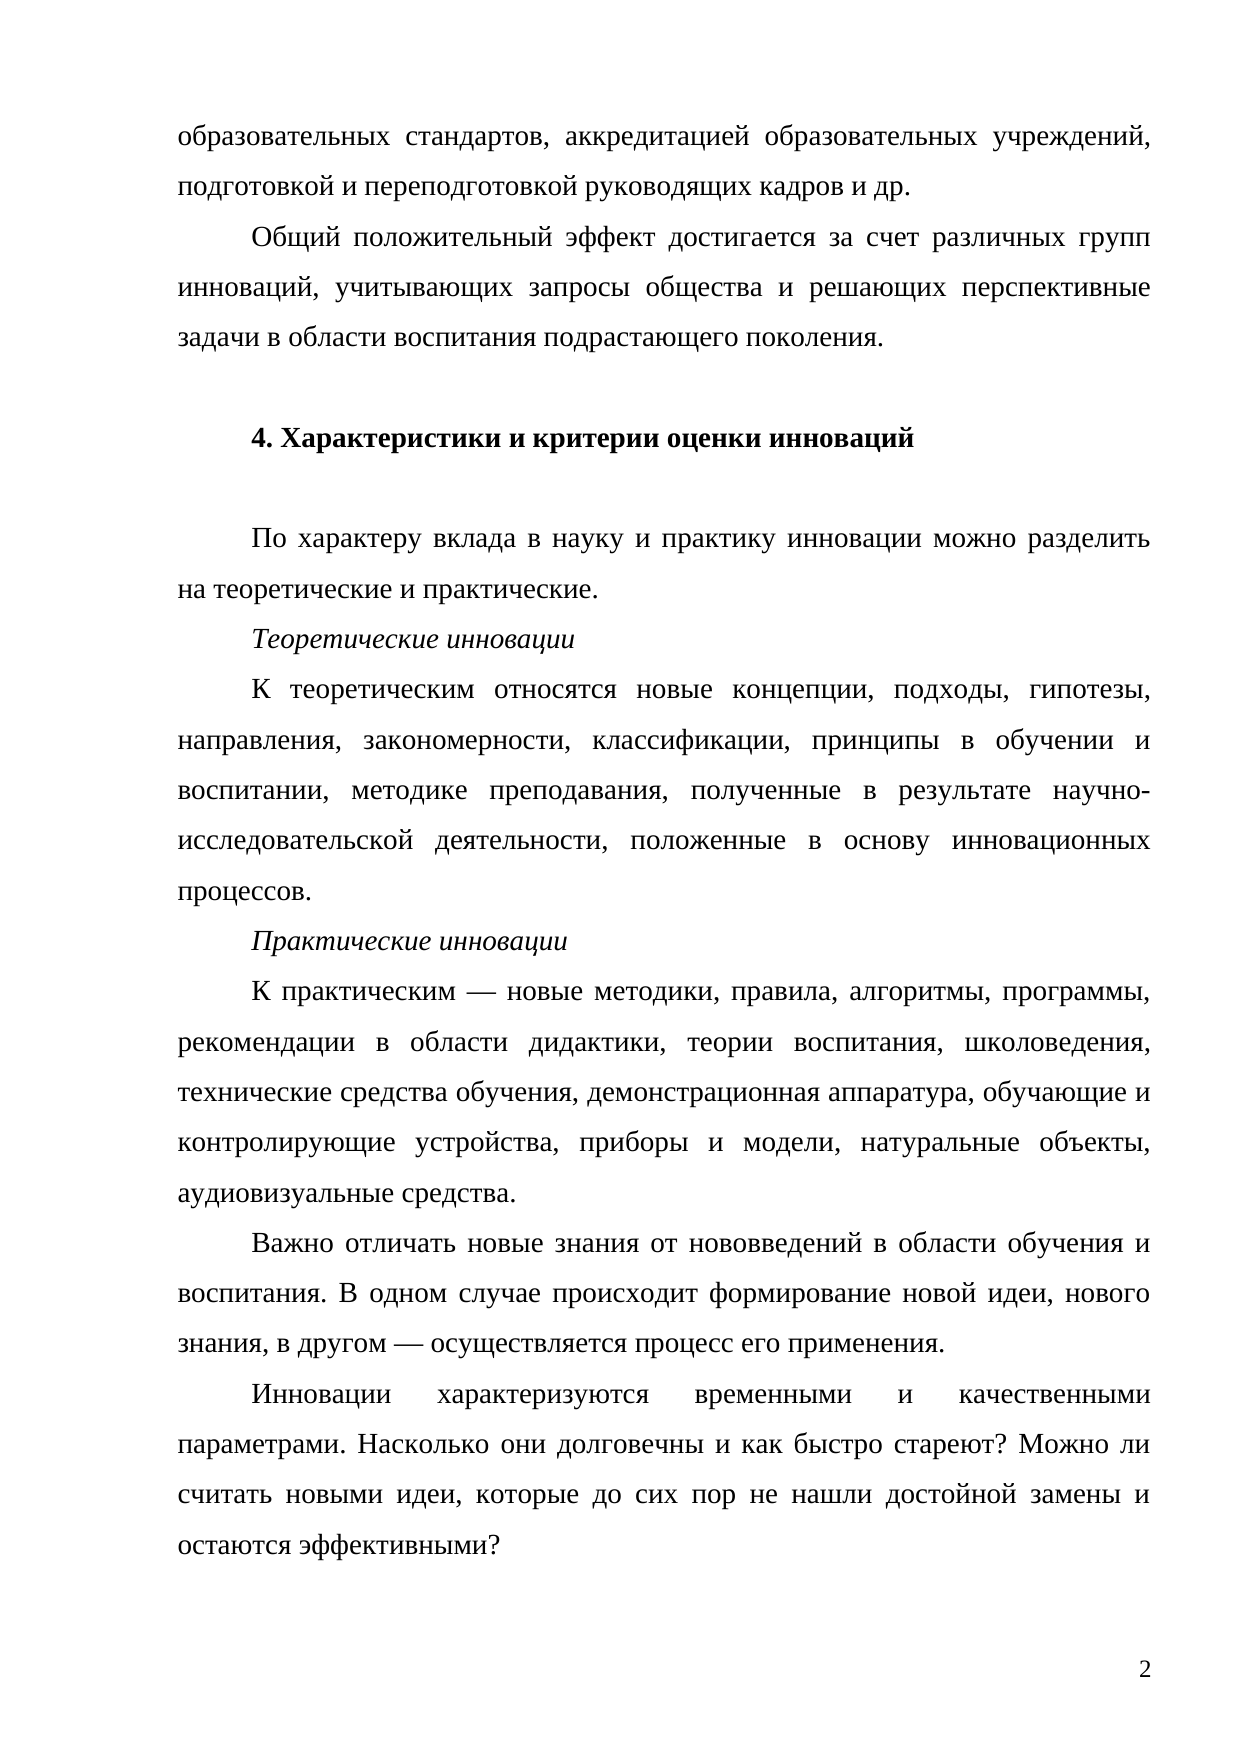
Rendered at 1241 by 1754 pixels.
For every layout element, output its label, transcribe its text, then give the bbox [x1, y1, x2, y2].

text Важно отличать новые знания от нововведений в области обучения и воспитания. В одном случае происходит формирование новой идеи, нового знания, в другом — осуществляется процесс его применения. [177, 1225, 1152, 1359]
text По характеру вклада в науку и практику инновации можно разделить на теоретические и практические. [177, 521, 1152, 604]
text К теоретическим относятся новые концепции, подходы, гипотезы, направления, закономерности, классификации, принципы в обучении и воспитании, методике преподавания, полученные в результате научно-исследовательской деятельности, положенные в основу инновационных процессов. [177, 672, 1152, 906]
text Инновации характеризуются временными и качественными параметрами. Насколько они долговечны и как быстро стареют? Можно ли считать новыми идеи, которые до сих пор не нашли достойной замены и остаются эффективными? [177, 1376, 1152, 1560]
text Практические инновации [177, 923, 1152, 957]
text Общий положительный эффект достигается за счет различных групп инноваций, учитывающих запросы общества и решающих перспективные задачи в области воспитания подрастающего поколения. [177, 219, 1152, 353]
text 4. Характеристики и критерии оценки инноваций [177, 420, 1152, 453]
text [177, 118, 1152, 202]
text Теоретические инновации [177, 621, 1152, 655]
text К практическим — новые методики, правила, алгоритмы, программы, рекомендации в области дидактики, теории воспитания, школоведения, технические средства обучения, демонстрационная аппаратура, обучающие и контролирующие устройства, приборы и модели, натуральные объекты, аудиовизуальные средства. [177, 973, 1152, 1208]
